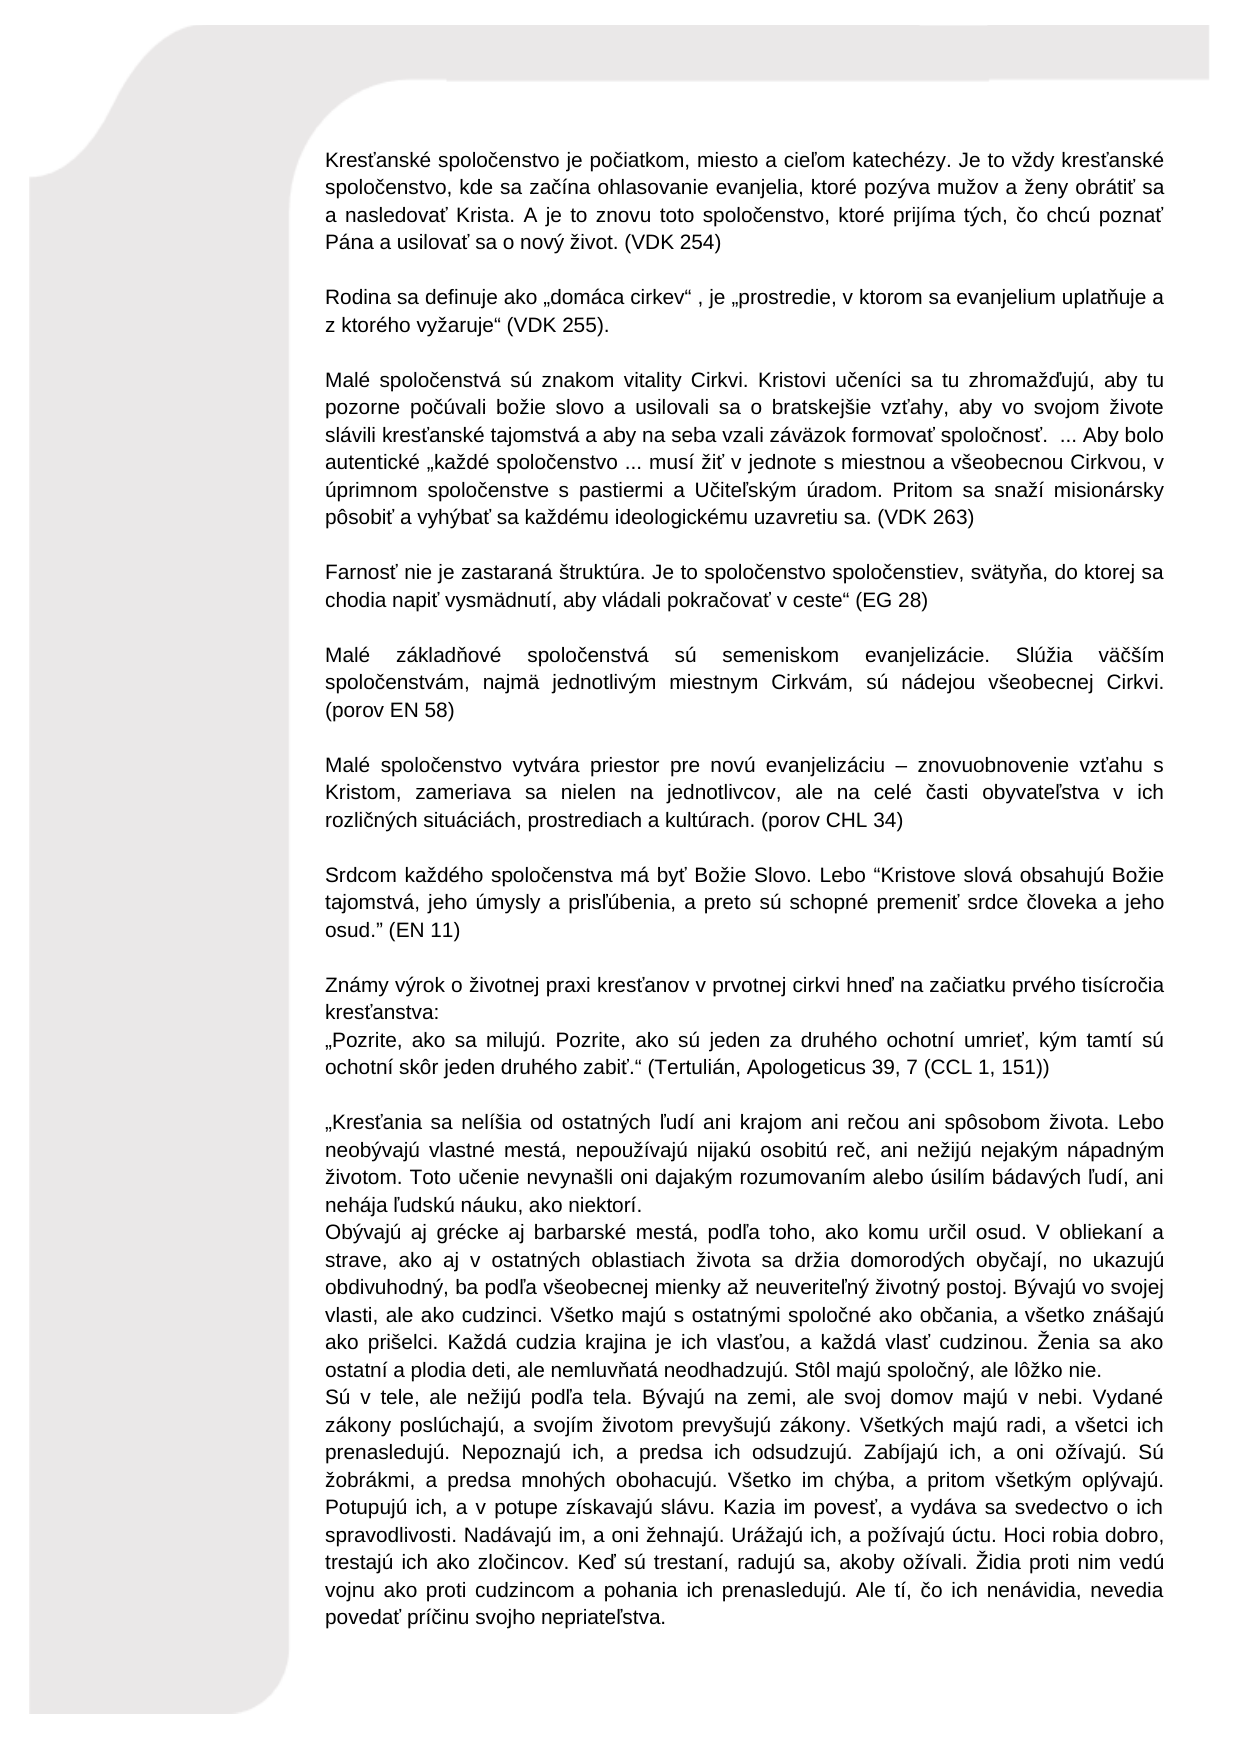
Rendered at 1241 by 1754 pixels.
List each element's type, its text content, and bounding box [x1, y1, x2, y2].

text Farnosť nie je zastaraná štruktúra. Je to spoločenstvo spoločenstiev, svätyňa, do ktorej sa chodia napiť vysmädnutí, aby vládali pokračovať v ceste“ (EG 28) [325, 560, 1165, 612]
text Malé spoločenstvá sú znakom vitality Cirkvi. Kristovi učeníci sa tu zhromažďujú, aby tu pozorne počúvali božie slovo a usilovali sa o bratskejšie vzťahy, aby vo svojom živote slávili kresťanské tajomstvá a aby na seba vzali záväzok formovať spoločnosť. ... Aby bolo autentické „každé spoločenstvo ... musí žiť v jednote s miestnou a všeobecnou Cirkvou, v úprimnom spoločenstve s pastiermi a Učiteľským úradom. Pritom sa snaží misionársky pôsobiť a vyhýbať sa každému ideologickému uzavretiu sa. (VDK 263) [325, 368, 1165, 529]
picture [29, 25, 1210, 1714]
text Známy výrok o životnej praxi kresťanov v prvotnej cirkvi hneď na začiatku prvého tisícročia kresťanstva: [325, 973, 1165, 1024]
text Kresťanské spoločenstvo je počiatkom, miesto a cieľom katechézy. Je to vždy kresťanské spoločenstvo, kde sa začína ohlasovanie evanjelia, ktoré pozýva mužov a ženy obrátiť sa a nasledovať Krista. A je to znovu toto spoločenstvo, ktoré prijíma tých, čo chcú poznať Pána a usilovať sa o nový život. (VDK 254) [325, 148, 1165, 254]
text Srdcom každého spoločenstva má byť Božie Slovo. Lebo “Kristove slová obsahujú Božie tajomstvá, jeho úmysly a prisľúbenia, a preto sú schopné premeniť srdce človeka a jeho osud.” (EN 11) [325, 863, 1165, 942]
text „Kresťania sa nelíšia od ostatných ľudí ani krajom ani rečou ani spôsobom života. Lebo neobývajú vlastné mestá, nepoužívajú nijakú osobitú reč, ani nežijú nejakým nápadným životom. Toto učenie nevynašli oni dajakým rozumovaním alebo úsilím bádavých ľudí, ani nehája ľudskú náuku, ako niektorí. [325, 1110, 1165, 1217]
text Rodina sa definuje ako „domáca cirkev“ , je „prostredie, v ktorom sa evanjelium uplatňuje a z ktorého vyžaruje“ (VDK 255). [325, 285, 1165, 337]
text Sú v tele, ale nežijú podľa tela. Bývajú na zemi, ale svoj domov majú v nebi. Vydané zákony poslúchajú, a svojím životom prevyšujú zákony. Všetkých majú radi, a všetci ich prenasledujú. Nepoznajú ich, a predsa ich odsudzujú. Zabíjajú ich, a oni ožívajú. Sú žobrákmi, a predsa mnohých obohacujú. Všetko im chýba, a pritom všetkým oplývajú. Potupujú ich, a v potupe získavajú slávu. Kazia im povesť, a vydáva sa svedectvo o ich spravodlivosti. Nadávajú im, a oni žehnajú. Urážajú ich, a požívajú úctu. Hoci robia dobro, trestajú ich ako zločincov. Keď sú trestaní, radujú sa, akoby ožívali. Židia proti nim vedú vojnu ako proti cudzincom a pohania ich prenasledujú. Ale tí, čo ich nenávidia, nevedia povedať príčinu svojho nepriateľstva. [325, 1385, 1165, 1629]
text Malé základňové spoločenstvá sú semeniskom evanjelizácie. Slúžia väčším spoločenstvám, najmä jednotlivým miestnym Cirkvám, sú nádejou všeobecnej Cirkvi. (porov EN 58) [325, 643, 1165, 722]
text Malé spoločenstvo vytvára priestor pre novú evanjelizáciu – znovuobnovenie vzťahu s Kristom, zameriava sa nielen na jednotlivcov, ale na celé časti obyvateľstva v ich rozličných situáciách, prostrediach a kultúrach. (porov CHL 34) [325, 753, 1165, 832]
text „Pozrite, ako sa milujú. Pozrite, ako sú jeden za druhého ochotní umrieť, kým tamtí sú ochotní skôr jeden druhého zabiť.“ (Tertulián, Apologeticus 39, 7 (CCL 1, 151)) [325, 1028, 1165, 1079]
text Obývajú aj grécke aj barbarské mestá, podľa toho, ako komu určil osud. V obliekaní a strave, ako aj v ostatných oblastiach života sa držia domorodých obyčají, no ukazujú obdivuhodný, ba podľa všeobecnej mienky až neuveriteľný životný postoj. Bývajú vo svojej vlasti, ale ako cudzinci. Všetko majú s ostatnými spoločné ako občania, a všetko znášajú ako prišelci. Každá cudzia krajina je ich vlasťou, a každá vlasť cudzinou. Ženia sa ako ostatní a plodia deti, ale nemluvňatá neodhadzujú. Stôl majú spoločný, ale lôžko nie. [325, 1220, 1165, 1382]
